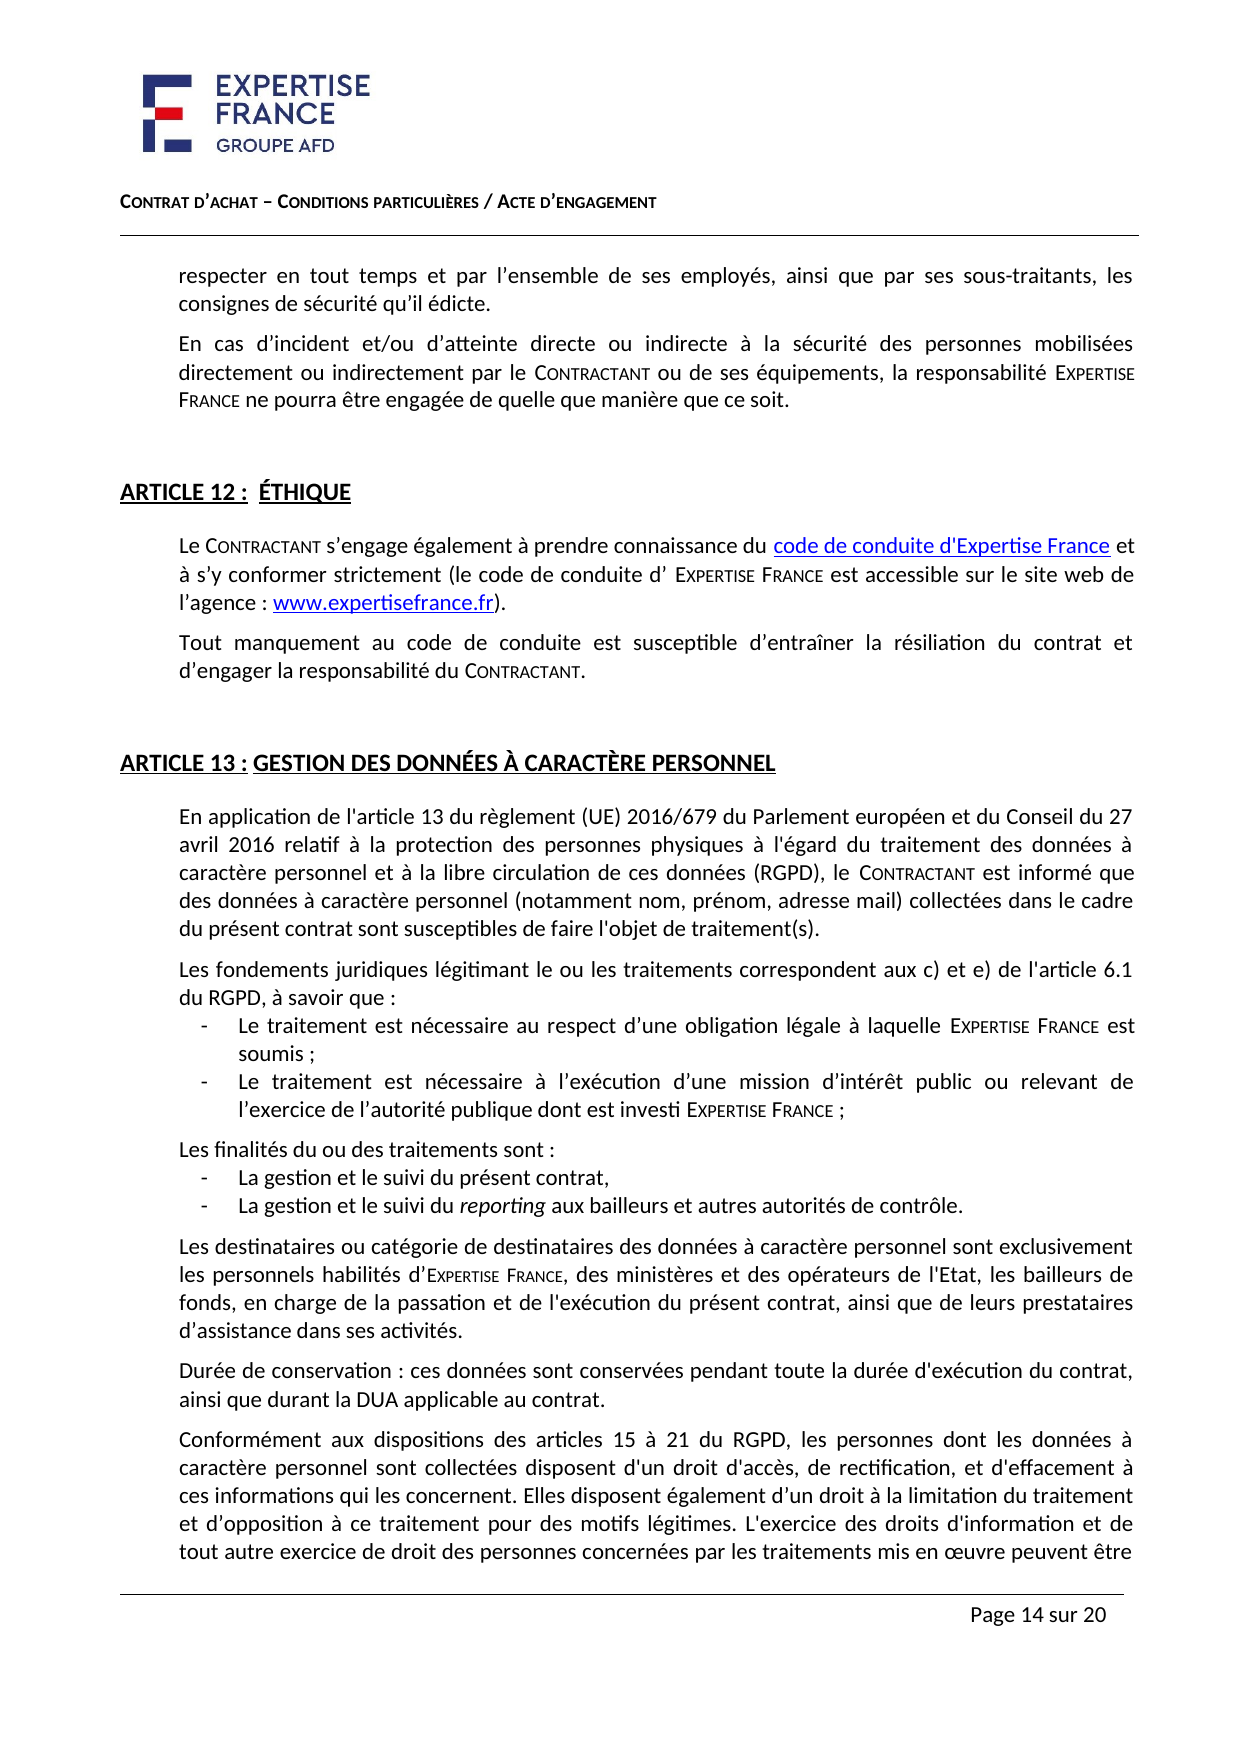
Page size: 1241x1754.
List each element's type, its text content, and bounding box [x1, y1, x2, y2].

text En cas d’incident et/ou d’atteinte directe ou indirecte à la sécurité des personnes mobilisées directement ou indirectement par le Contractant ou de ses équipements, la responsabilité Expertise France ne pourra être engagée de quelle que manière que ce soit. [178, 329, 1135, 414]
text Tout manquement au code de conduite est susceptible d’entraîner la résiliation du contrat et d’engager la responsabilité du Contractant. [179, 628, 1135, 684]
text En application de l'article 13 du règlement (UE) 2016/679 du Parlement européen et du Conseil du 27 avril 2016 relatif à la protection des personnes physiques à l'égard du traitement des données à caractère personnel et à la libre circulation de ces données (RGPD), le Contractant est informé que des données à caractère personnel (notamment nom, prénom, adresse mail) collectées dans le cadre du présent contrat sont susceptibles de faire l'objet de traitement(s). [179, 802, 1135, 942]
list Le traitement est nécessaire à l’exécution d’une mission d’intérêt public ou relevant de l’exercice de l’autorité publique dont est investi Expertise France ; [201, 1067, 1135, 1123]
text Les fondements juridiques légitimant le ou les traitements correspondent aux c) et e) de l'article 6.1 du RGPD, à savoir que : [179, 955, 1135, 1011]
text Les destinataires ou catégorie de destinataires des données à caractère personnel sont exclusivement les personnels habilités d’Expertise France, des ministères et des opérateurs de l'Etat, les bailleurs de fonds, en charge de la passation et de l'exécution du présent contrat, ainsi que de leurs prestataires d’assistance dans ses activités. [179, 1232, 1135, 1344]
list Éthique [120, 476, 1135, 507]
list Gestion des dONNÉES À cARACTÈRE PERSONNEL [120, 747, 1135, 777]
text Les finalités du ou des traitements sont : [179, 1136, 1135, 1163]
picture [120, 41, 397, 183]
list Le traitement est nécessaire au respect d’une obligation légale à laquelle Expertise France est soumis ; [201, 1011, 1135, 1067]
list La gestion et le suivi du reporting aux bailleurs et autres autorités de contrôle. [201, 1192, 1135, 1219]
text Le Contractant s’engage également à prendre connaissance du code de conduite d'Expertise France et à s’y conformer strictement (le code de conduite d’ Expertise France est accessible sur le site web de l’agence : www.expertisefrance.fr). [179, 532, 1135, 616]
list La gestion et le suivi du présent contrat, [201, 1163, 1135, 1192]
text Durée de conservation : ces données sont conservées pendant toute la durée d'exécution du contrat, ainsi que durant la DUA applicable au contrat. [179, 1357, 1135, 1413]
